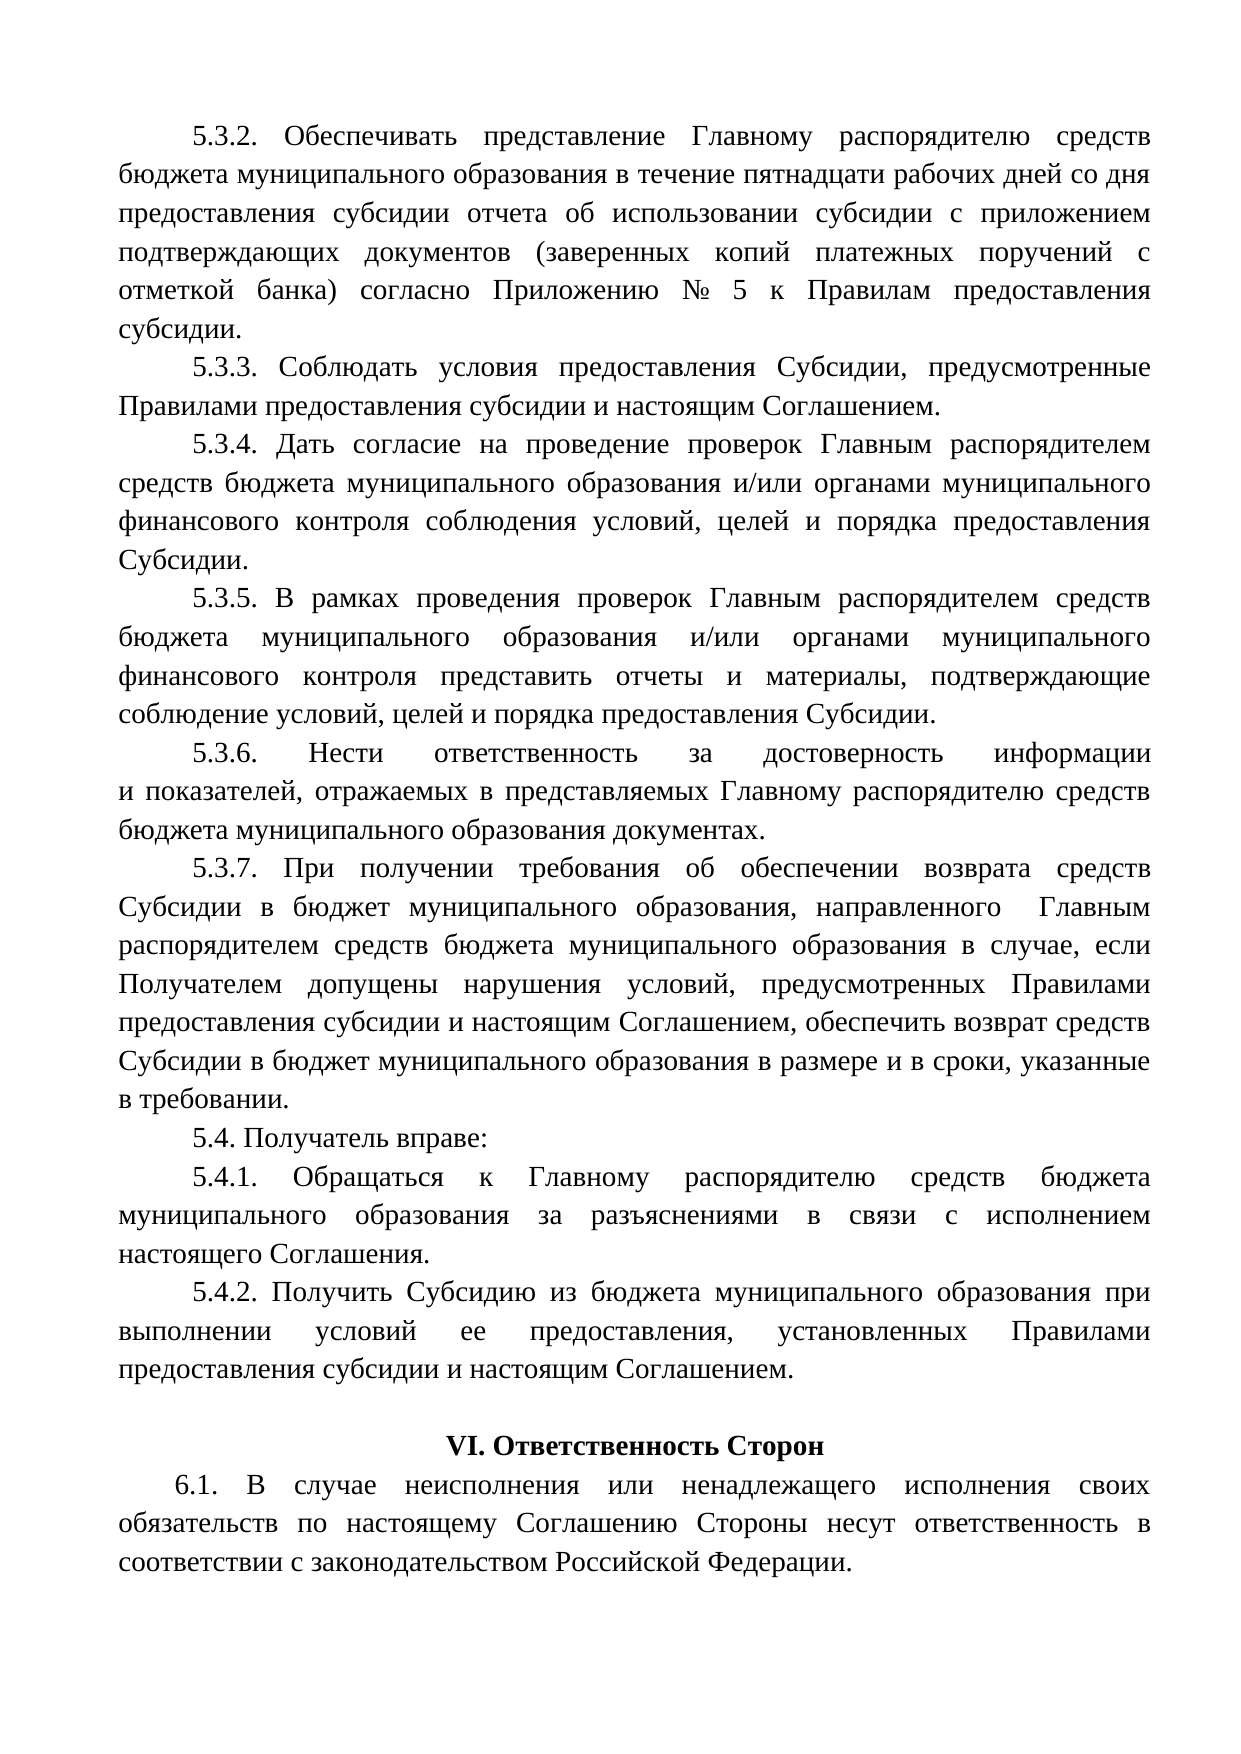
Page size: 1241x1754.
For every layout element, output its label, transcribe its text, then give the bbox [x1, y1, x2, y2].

text 5.3.4. Дать согласие на проведение проверок Главным распорядителем средств бюджета муниципального образования и/или органами муниципального финансового контроля соблюдения условий, целей и порядка предоставления Субсидии. [118, 426, 1152, 576]
text VI. Ответственность Сторон [118, 1428, 1152, 1462]
text 5.4.1. Обращаться к Главному распорядителю средств бюджета муниципального образования за разъяснениями в связи с исполнением настоящего Соглашения. [118, 1159, 1152, 1269]
text 5.3.5. В рамках проведения проверок Главным распорядителем средств бюджета муниципального образования и/или органами муниципального финансового контроля представить отчеты и материалы, подтверждающие соблюдение условий, целей и порядка предоставления Субсидии. [118, 581, 1152, 730]
text 5.3.3. Соблюдать условия предоставления Субсидии, предусмотренные Правилами предоставления субсидии и настоящим Соглашением. [118, 349, 1152, 421]
text 5.3.2. Обеспечивать представление Главному распорядителю средств бюджета муниципального образования в течение пятнадцати рабочих дней со дня предоставления субсидии отчета об использовании субсидии с приложением подтверждающих документов (заверенных копий платежных поручений с отметкой банка) согласно Приложению № 5 к Правилам предоставления субсидии. [118, 118, 1152, 344]
text 5.4.2. Получить Субсидию из бюджета муниципального образования при выполнении условий ее предоставления, установленных Правилами предоставления субсидии и настоящим Соглашением. [118, 1274, 1152, 1385]
text 6.1. В случае неисполнения или ненадлежащего исполнения своих обязательств по настоящему Соглашению Стороны несут ответственность в соответствии с законодательством Российской Федерации. [118, 1467, 1152, 1578]
text 5.3.7. При получении требования об обеспечении возврата средств Субсидии в бюджет муниципального образования, направленного Главным распорядителем средств бюджета муниципального образования в случае, если Получателем допущены нарушения условий, предусмотренных Правилами предоставления субсидии и настоящим Соглашением, обеспечить возврат средств Субсидии в бюджет муниципального образования в размере и в сроки, указанные в требовании. [118, 850, 1152, 1115]
text 5.4. Получатель вправе: [118, 1120, 1152, 1154]
text 5.3.6. Нести ответственность за достоверность информации и показателей, отражаемых в представляемых Главному распорядителю средств бюджета муниципального образования документах. [118, 735, 1152, 845]
